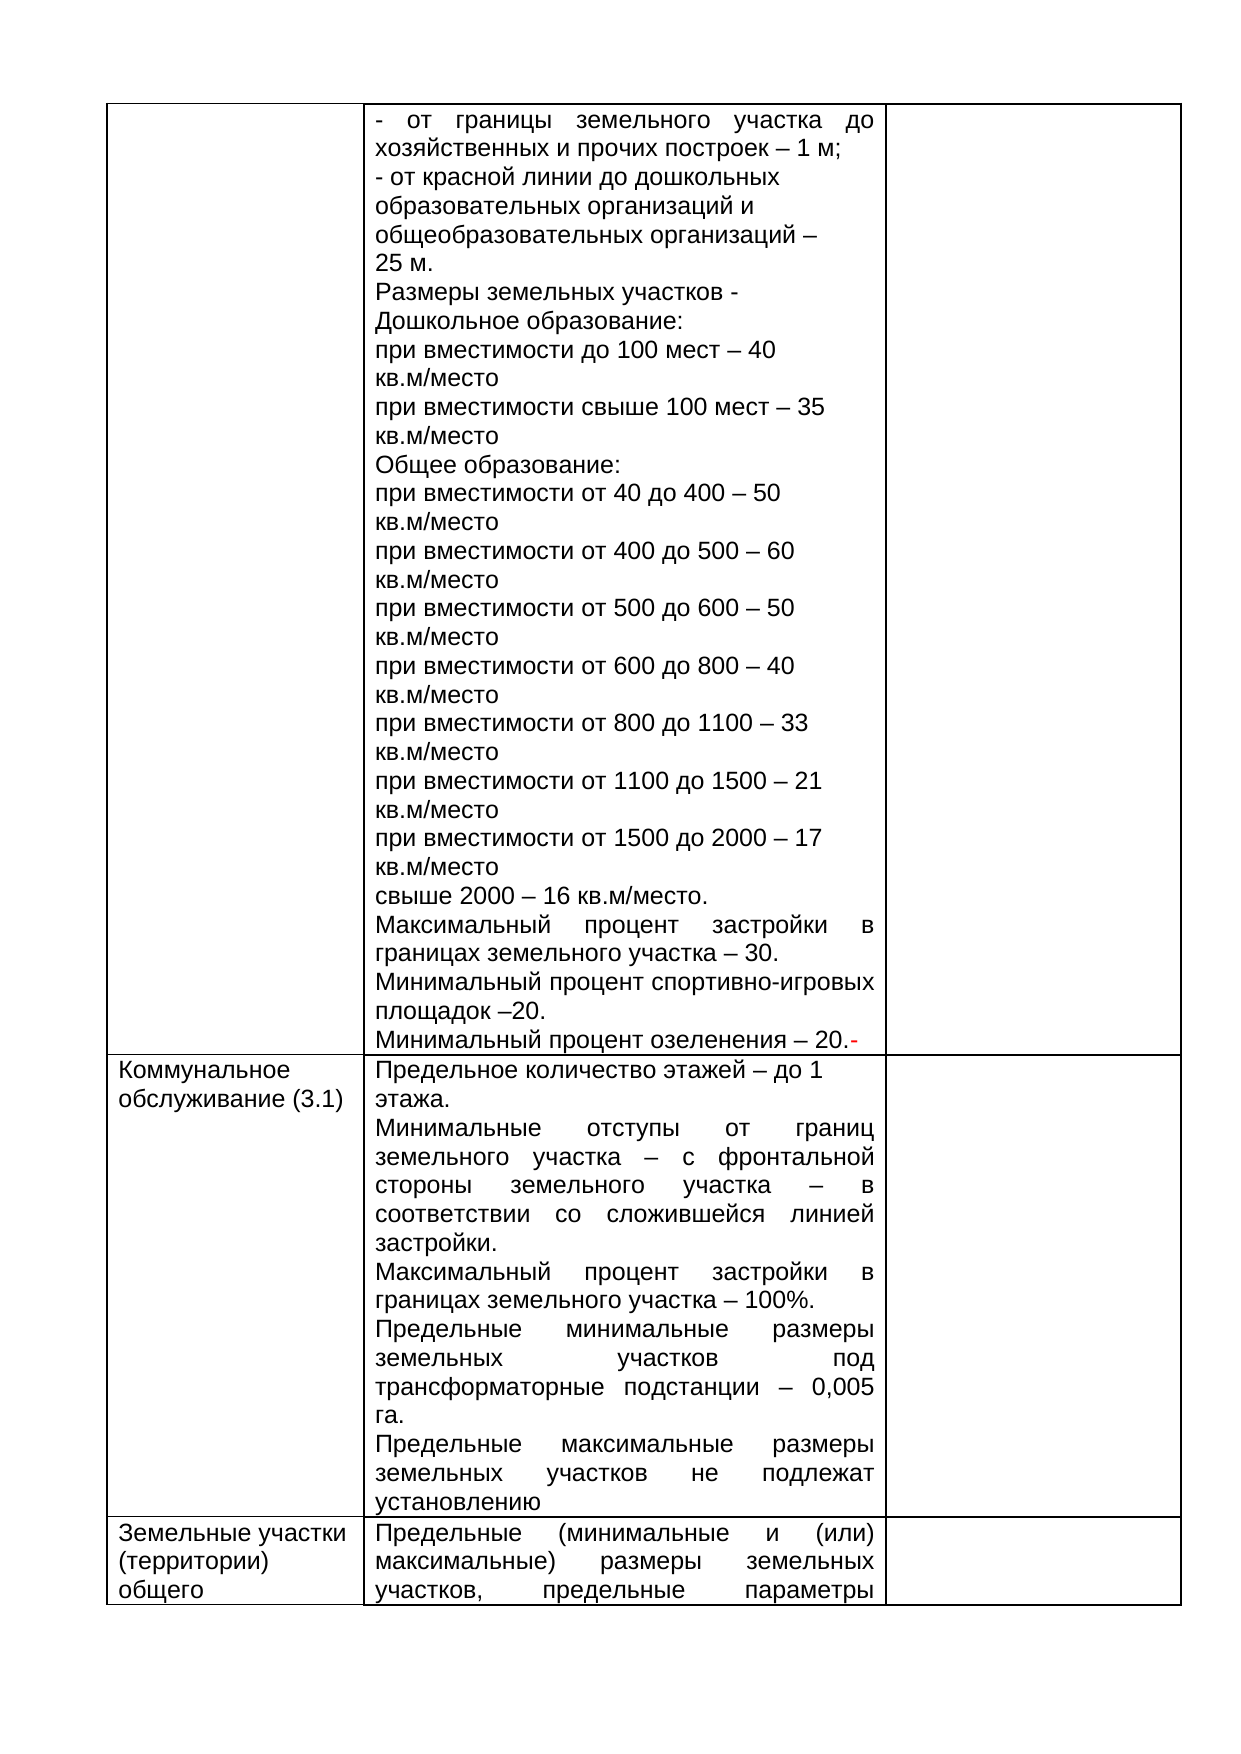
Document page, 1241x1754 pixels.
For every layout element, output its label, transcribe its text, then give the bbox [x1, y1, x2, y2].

table_cell [887, 1056, 1180, 1516]
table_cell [108, 104, 363, 1053]
table_cell Предельное количество этажей – до 1 этажа. Минимальные отступы от границ земельного участка – с фронтальной стороны земельного участка – в соответствии со сложившейся линией застройки. Максимальный процент застройки в границах земельного участка – 100%. Предельные минимальные размеры земельных участков под трансформаторные подстанции – 0,005 га. Предельные максимальные размеры земельных участков не подлежат установлению [365, 1056, 885, 1516]
table_cell [887, 1518, 1180, 1604]
table_cell [887, 105, 1180, 1053]
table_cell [365, 1518, 885, 1604]
table_cell Коммунальное обслуживание (3.1) [108, 1055, 363, 1516]
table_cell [108, 1517, 363, 1604]
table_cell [365, 105, 885, 1053]
